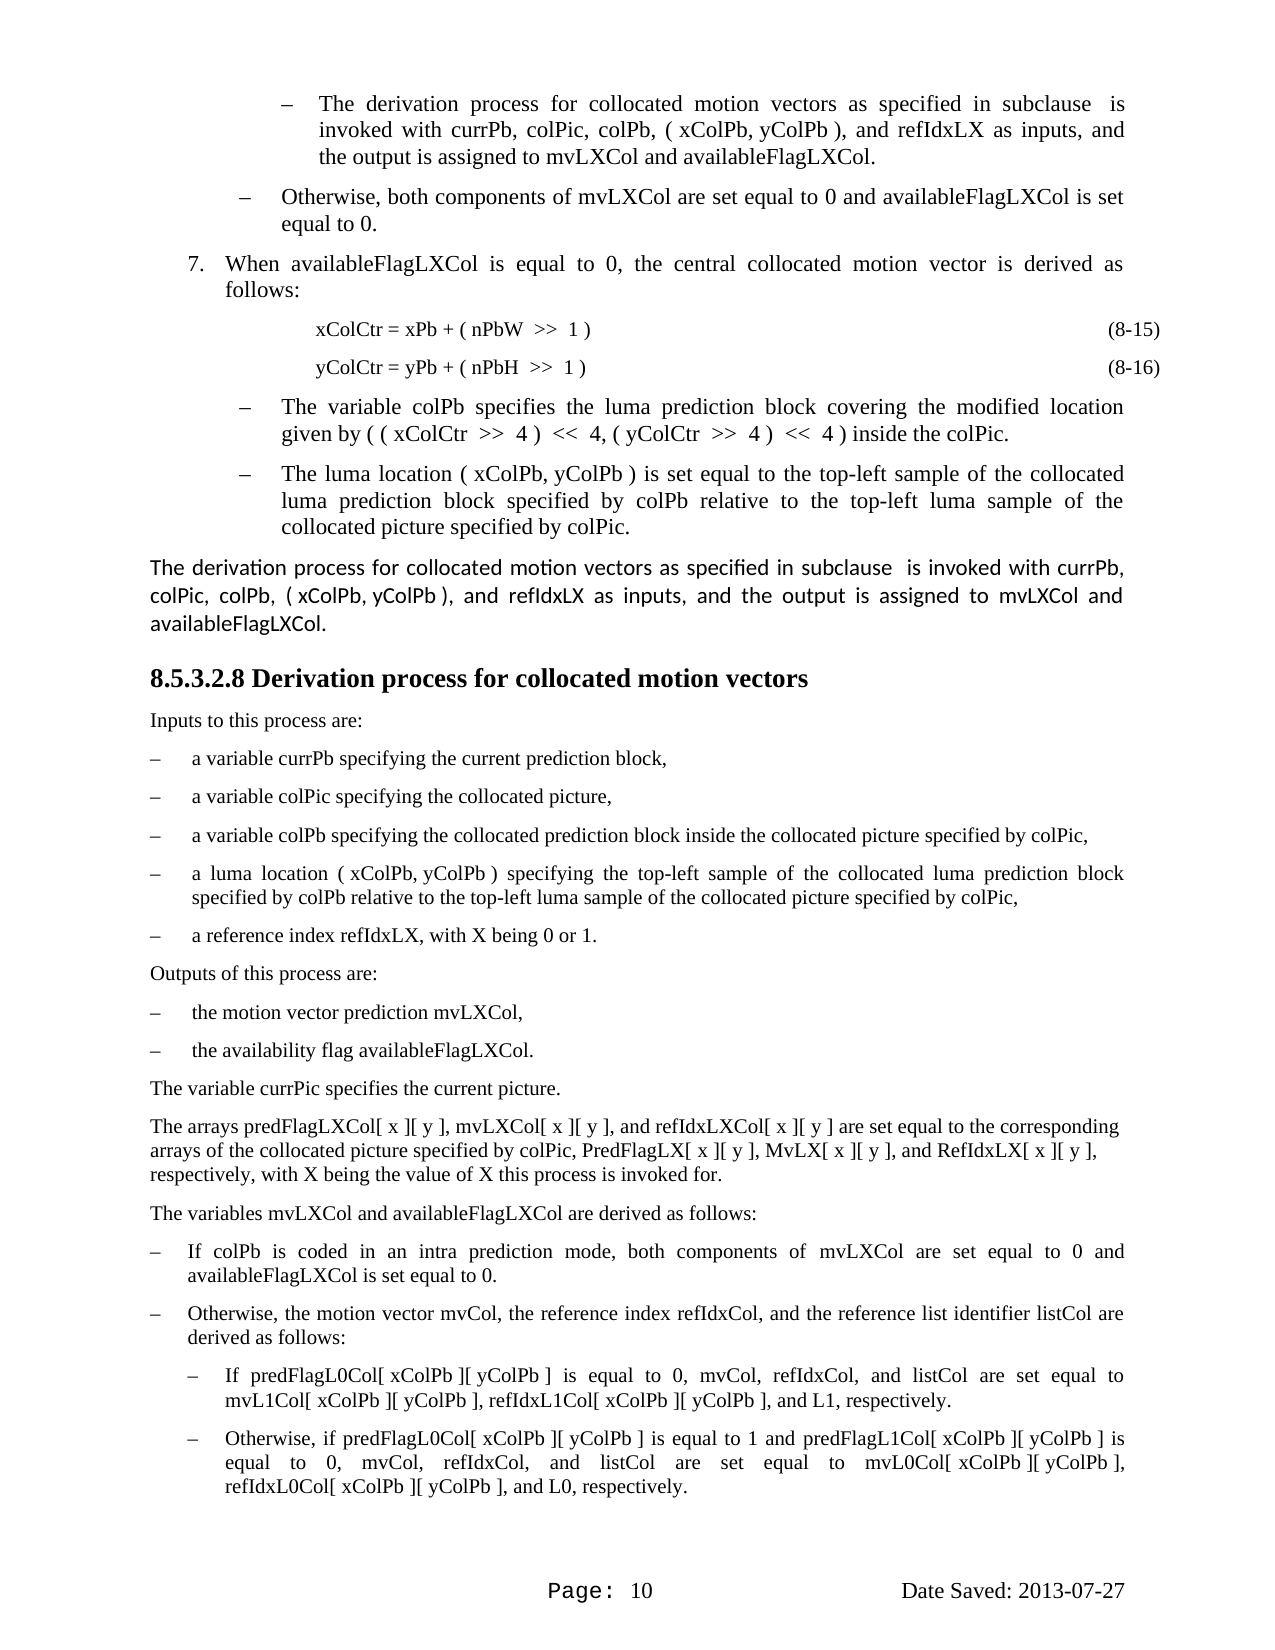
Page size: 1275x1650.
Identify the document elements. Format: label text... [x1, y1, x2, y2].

list The derivation process for collocated motion vectors as specified in subclause 8.5.3.2.8 is invoked with currPb, colPic, colPb, ( xColPb, yColPb ), and refIdxLX as inputs, and the output is assigned to mvLXCol and availableFlagLXCol. [281, 90, 1125, 169]
list a variable colPic specifying the collocated picture, [150, 784, 1125, 808]
list Otherwise, if predFlagL0Col[ xColPb ][ yColPb ] is equal to 1 and predFlagL1Col[ xColPb ][ yColPb ] is equal to 0, mvCol, refIdxCol, and listCol are set equal to mvL0Col[ xColPb ][ yColPb ], refIdxL0Col[ xColPb ][ yColPb ], and L0, respectively. [187, 1426, 1125, 1498]
list If colPb is coded in an intra prediction mode, both components of mvLXCol are set equal to 0 and availableFlagLXCol is set equal to 0. [150, 1239, 1125, 1287]
list the availability flag availableFlagLXCol. [150, 1038, 1125, 1062]
list When availableFlagLXCol is equal to 0, the central collocated motion vector is derived as follows: [187, 250, 1125, 303]
list a variable currPb specifying the current prediction block, [150, 746, 1125, 770]
list The derivation process for collocated motion vectors as specified in subclause 8.5.3.2.8 is invoked with currPb, colPic, colPb, ( xColPb, yColPb ), and refIdxLX as inputs, and the output is assigned to mvLXCol and availableFlagLXCol. [150, 553, 1125, 638]
list Otherwise, both components of mvLXCol are set equal to 0 and availableFlagLXCol is set equal to 0. [239, 183, 1125, 236]
subtitle 8.5.3.2.8 Derivation process for collocated motion vectors [150, 663, 1125, 694]
list the motion vector prediction mvLXCol, [150, 999, 1125, 1024]
text Outputs of this process are: [150, 961, 1125, 985]
list Otherwise, the motion vector mvCol, the reference index refIdxCol, and the reference list identifier listCol are derived as follows: [150, 1301, 1125, 1349]
list a variable colPb specifying the collocated prediction block inside the collocated picture specified by colPic, [150, 823, 1125, 847]
list If predFlagL0Col[ xColPb ][ yColPb ] is equal to 0, mvCol, refIdxCol, and listCol are set equal to mvL1Col[ xColPb ][ yColPb ], refIdxL1Col[ xColPb ][ yColPb ], and L1, respectively. [187, 1363, 1125, 1412]
list a luma location ( xColPb, yColPb ) specifying the top-left sample of the collocated luma prediction block specified by colPb relative to the top-left luma sample of the collocated picture specified by colPic, [150, 861, 1125, 909]
text The arrays predFlagLXCol[ x ][ y ], mvLXCol[ x ][ y ], and refIdxLXCol[ x ][ y ] are set equal to the corresponding arrays of the collocated picture specified by colPic, PredFlagLX[ x ][ y ], MvLX[ x ][ y ], and RefIdxLX[ x ][ y ], respectively, with X being the value of X this process is invoked for. [150, 1114, 1125, 1186]
list a reference index refIdxLX, with X being 0 or 1. [150, 923, 1125, 947]
text The variables mvLXCol and availableFlagLXCol are derived as follows: [150, 1201, 1125, 1225]
list The variable colPb specifies the luma prediction block covering the modified location given by ( ( xColCtr >> 4 ) << 4, ( yColCtr >> 4 ) << 4 ) inside the colPic. [239, 393, 1125, 446]
text Inputs to this process are: [150, 708, 1125, 732]
text The variable currPic specifies the current picture. [150, 1076, 1125, 1100]
